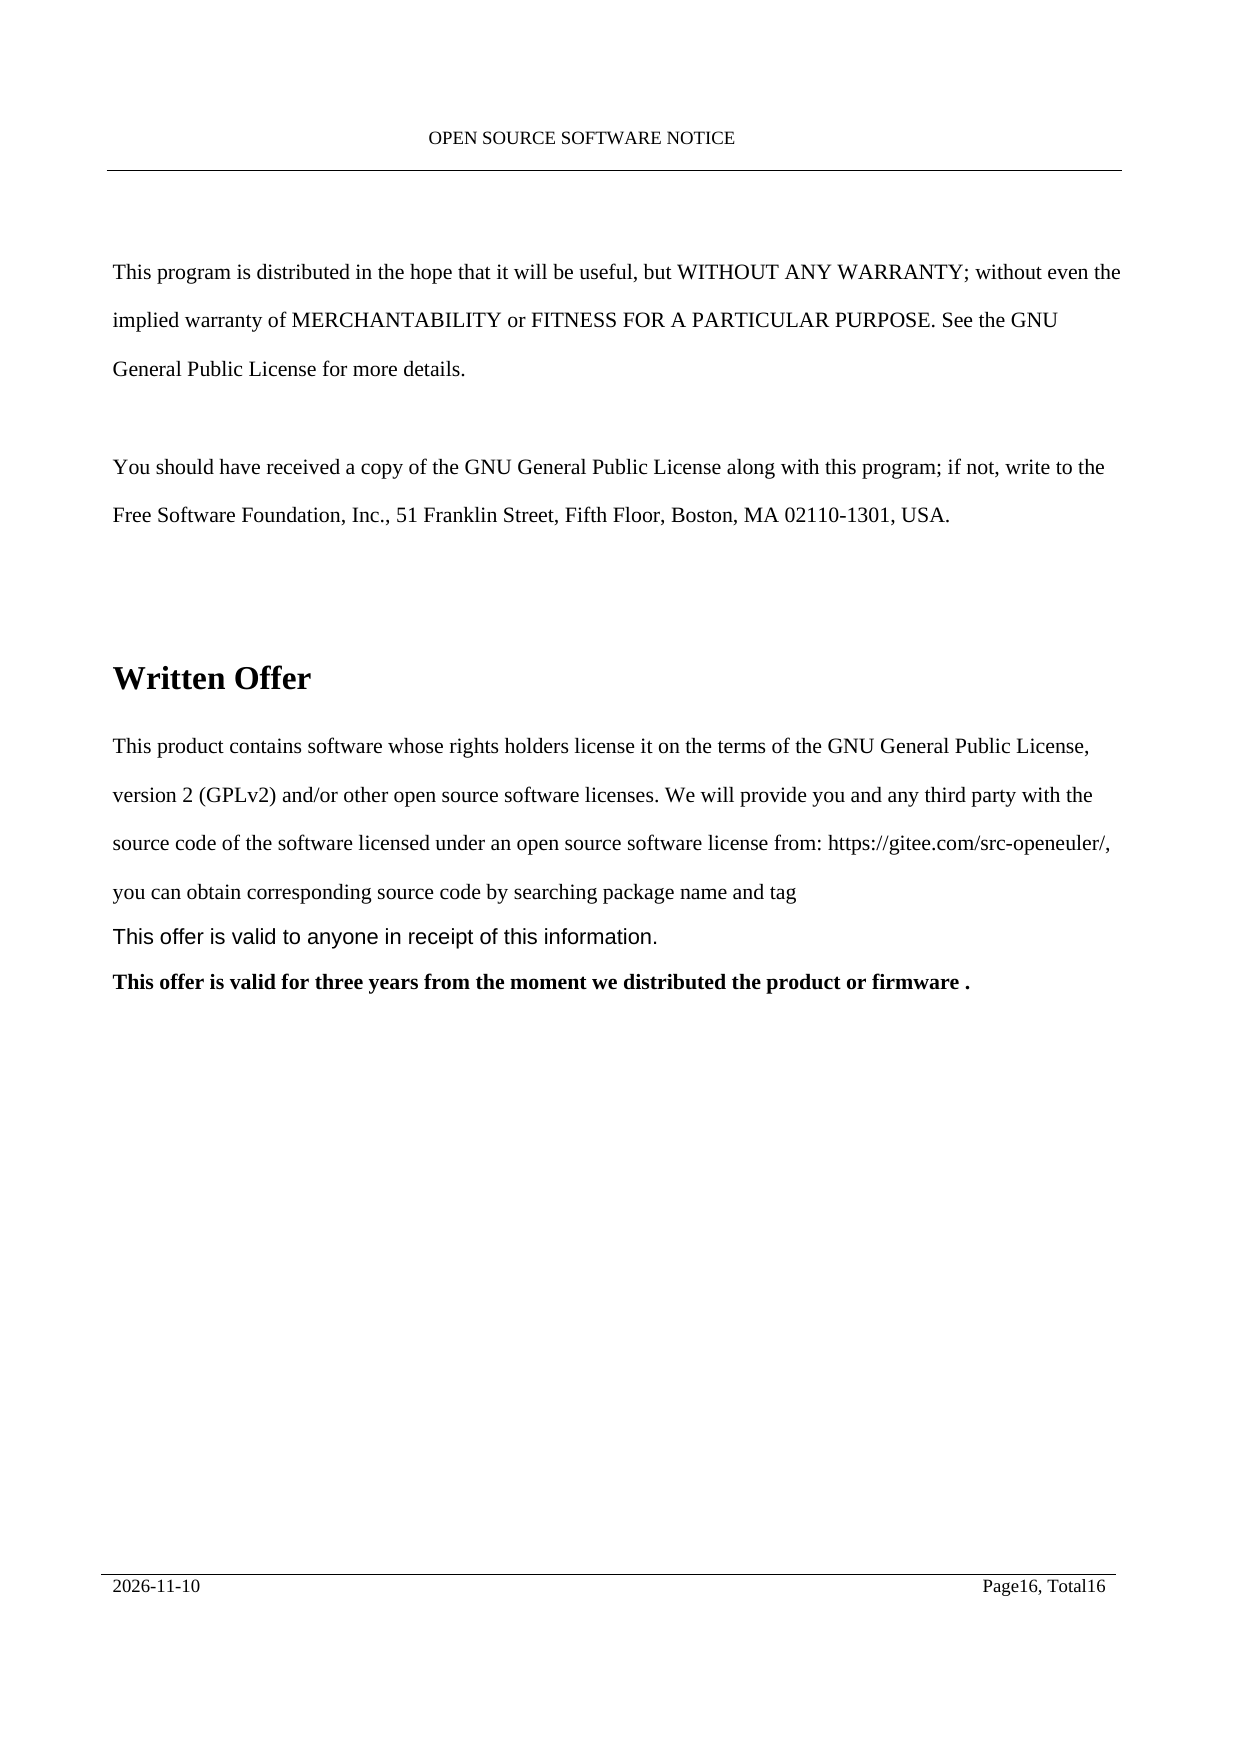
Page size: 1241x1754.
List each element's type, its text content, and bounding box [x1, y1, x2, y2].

text Written Offer [112, 645, 1128, 710]
text This offer is valid to anyone in receipt of this information. [112, 921, 1128, 953]
text This product contains software whose rights holders license it on the terms of the GNU General Public License, version 2 (GPLv2) and/or other open source software licenses. We will provide you and any third party with the source code of the software licensed under an open source software license from: https://gitee.com/src-openeuler/, you can obtain corresponding source code by searching package name and tag [112, 729, 1128, 908]
text This offer is valid for three years from the moment we distributed the product or firmware . [112, 966, 1128, 998]
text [112, 206, 1128, 629]
